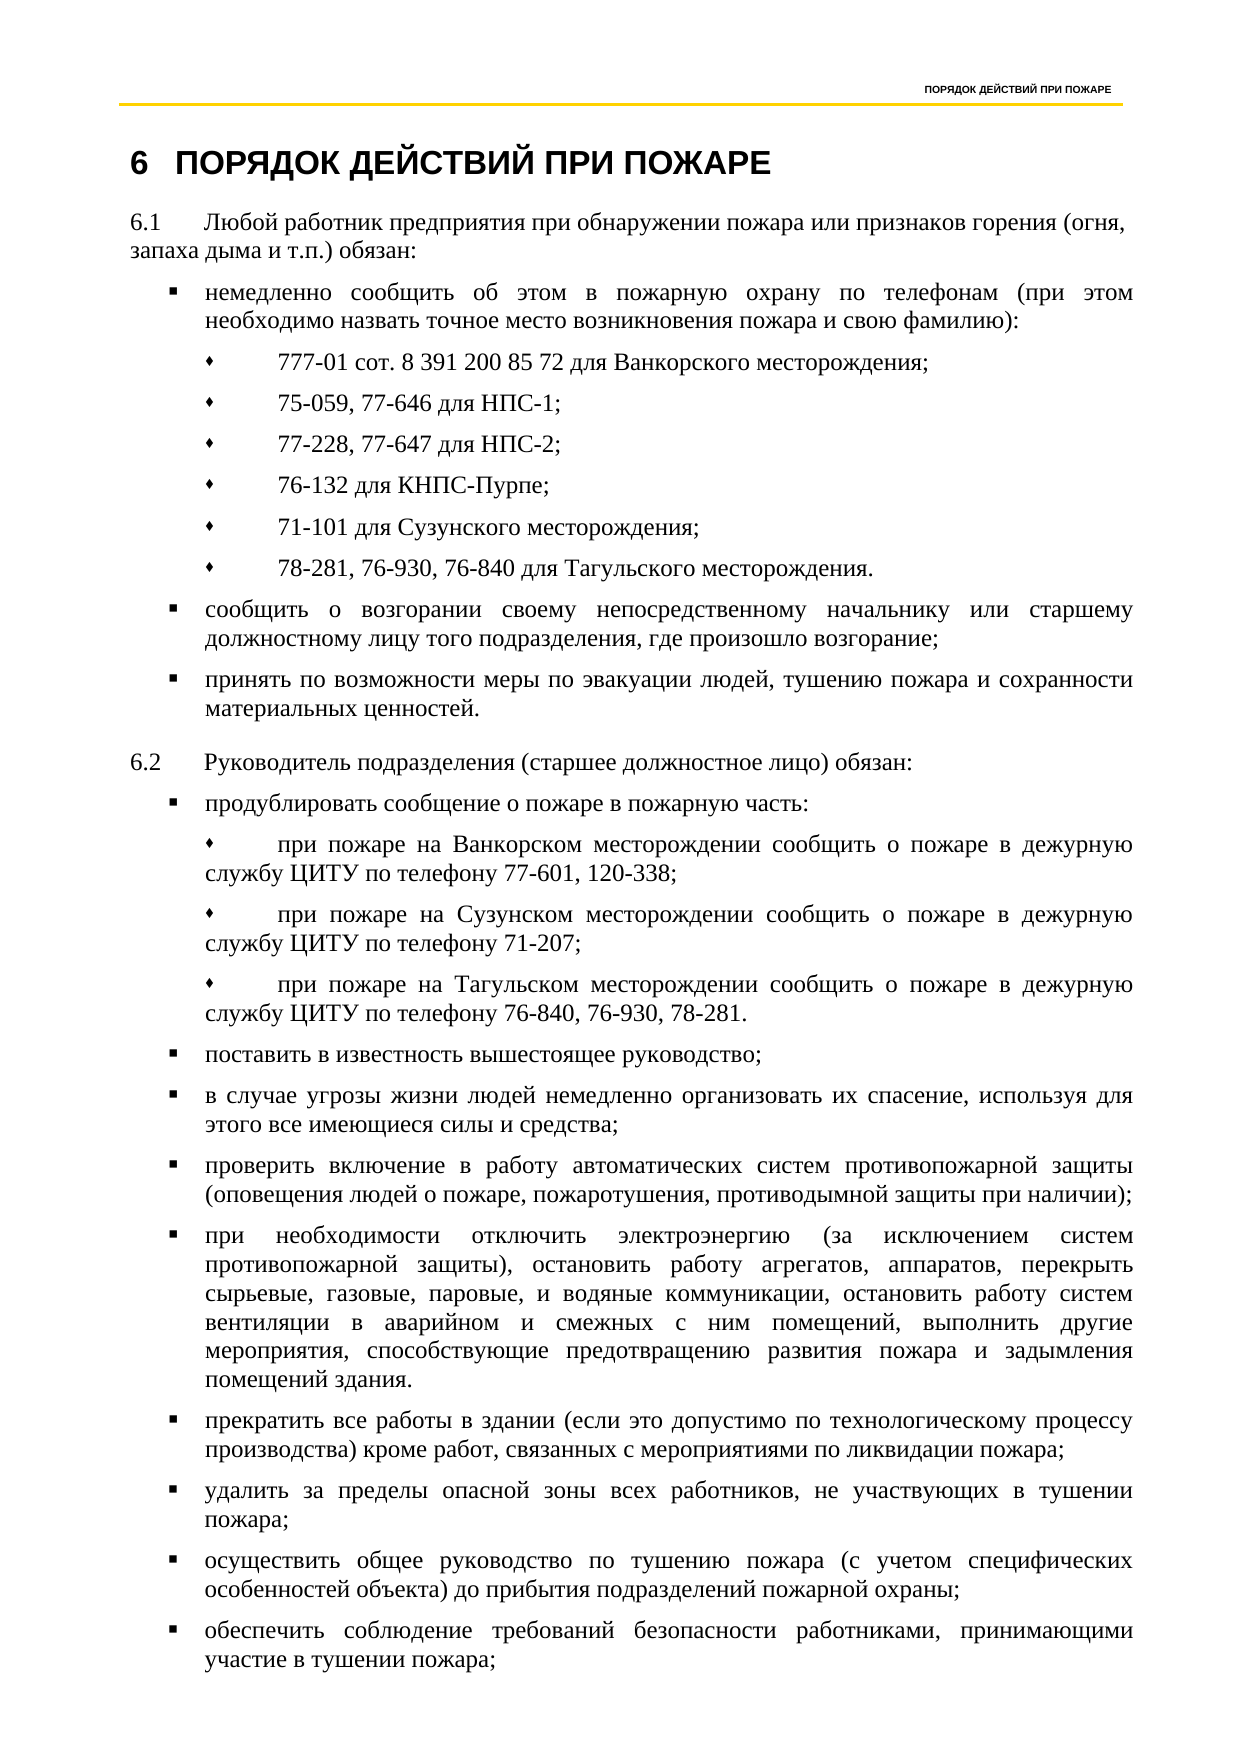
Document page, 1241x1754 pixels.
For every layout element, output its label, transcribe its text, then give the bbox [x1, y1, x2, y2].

list 77-228, 77-647 для НПС-2; [204, 429, 1134, 458]
list 71-101 для Сузунского месторождения; [204, 512, 1134, 540]
list обеспечить соблюдение требований безопасности работниками, принимающими участие в тушении пожара; [167, 1615, 1134, 1673]
subtitle Любой работник предприятия при обнаружении пожара или признаков горения (огня, запаха дыма и т.п.) обязан: [130, 207, 1134, 264]
list удалить за пределы опасной зоны всех работников, не участвующих в тушении пожара; [167, 1475, 1134, 1533]
list сообщить о возгорании своему непосредственному начальнику или старшему должностному лицу того подразделения, где произошло возгорание; [167, 594, 1134, 652]
list при необходимости отключить электроэнергию (за исключением систем противопожарной защиты), остановить работу агрегатов, аппаратов, перекрыть сырьевые, газовые, паровые, и водяные коммуникации, остановить работу систем вентиляции в аварийном и смежных с ним помещений, выполнить другие мероприятия, способствующие предотвращению развития пожара и задымления помещений здания. [167, 1220, 1134, 1393]
list в случае угрозы жизни людей немедленно организовать их спасение, используя для этого все имеющиеся силы и средства; [167, 1080, 1134, 1138]
list осуществить общее руководство по тушению пожара (с учетом специфических особенностей объекта) до прибытия подразделений пожарной охраны; [167, 1545, 1134, 1603]
list поставить в известность вышестоящее руководство; [167, 1039, 1134, 1068]
list 75-059, 77-646 для НПС-1; [204, 388, 1134, 417]
list проверить включение в работу автоматических систем противопожарной защиты (оповещения людей о пожаре, пожаротушения, противодымной защиты при наличии); [167, 1150, 1134, 1208]
list 777-01 сот. 8 391 200 85 72 для Ванкорского месторождения; [204, 347, 1134, 375]
list 76-132 для КНПС-Пурпе; [204, 470, 1134, 499]
list принять по возможности меры по эвакуации людей, тушению пожара и сохранности материальных ценностей. [167, 664, 1134, 722]
list при пожаре на Сузунском месторождении сообщить о пожаре в дежурную службу ЦИТУ по телефону 71-207; [204, 899, 1134, 957]
list продублировать сообщение о пожаре в пожарную часть: [167, 788, 1134, 817]
list 78-281, 76-930, 76-840 для Тагульского месторождения. [204, 553, 1134, 582]
list при пожаре на Ванкорском месторождении сообщить о пожаре в дежурную службу ЦИТУ по телефону 77-601, 120-338; [204, 829, 1134, 887]
subtitle ПОРЯДОК ДЕЙСТВИЙ ПРИ ПОЖАРЕ [130, 143, 1134, 182]
list немедленно сообщить об этом в пожарную охрану по телефонам (при этом необходимо назвать точное место возникновения пожара и свою фамилию): [167, 277, 1134, 334]
list при пожаре на Тагульском месторождении сообщить о пожаре в дежурную службу ЦИТУ по телефону 76-840, 76-930, 78-281. [204, 969, 1134, 1027]
subtitle Руководитель подразделения (старшее должностное лицо) обязан: [130, 747, 1134, 775]
list прекратить все работы в здании (если это допустимо по технологическому процессу производства) кроме работ, связанных с мероприятиями по ликвидации пожара; [167, 1405, 1134, 1463]
